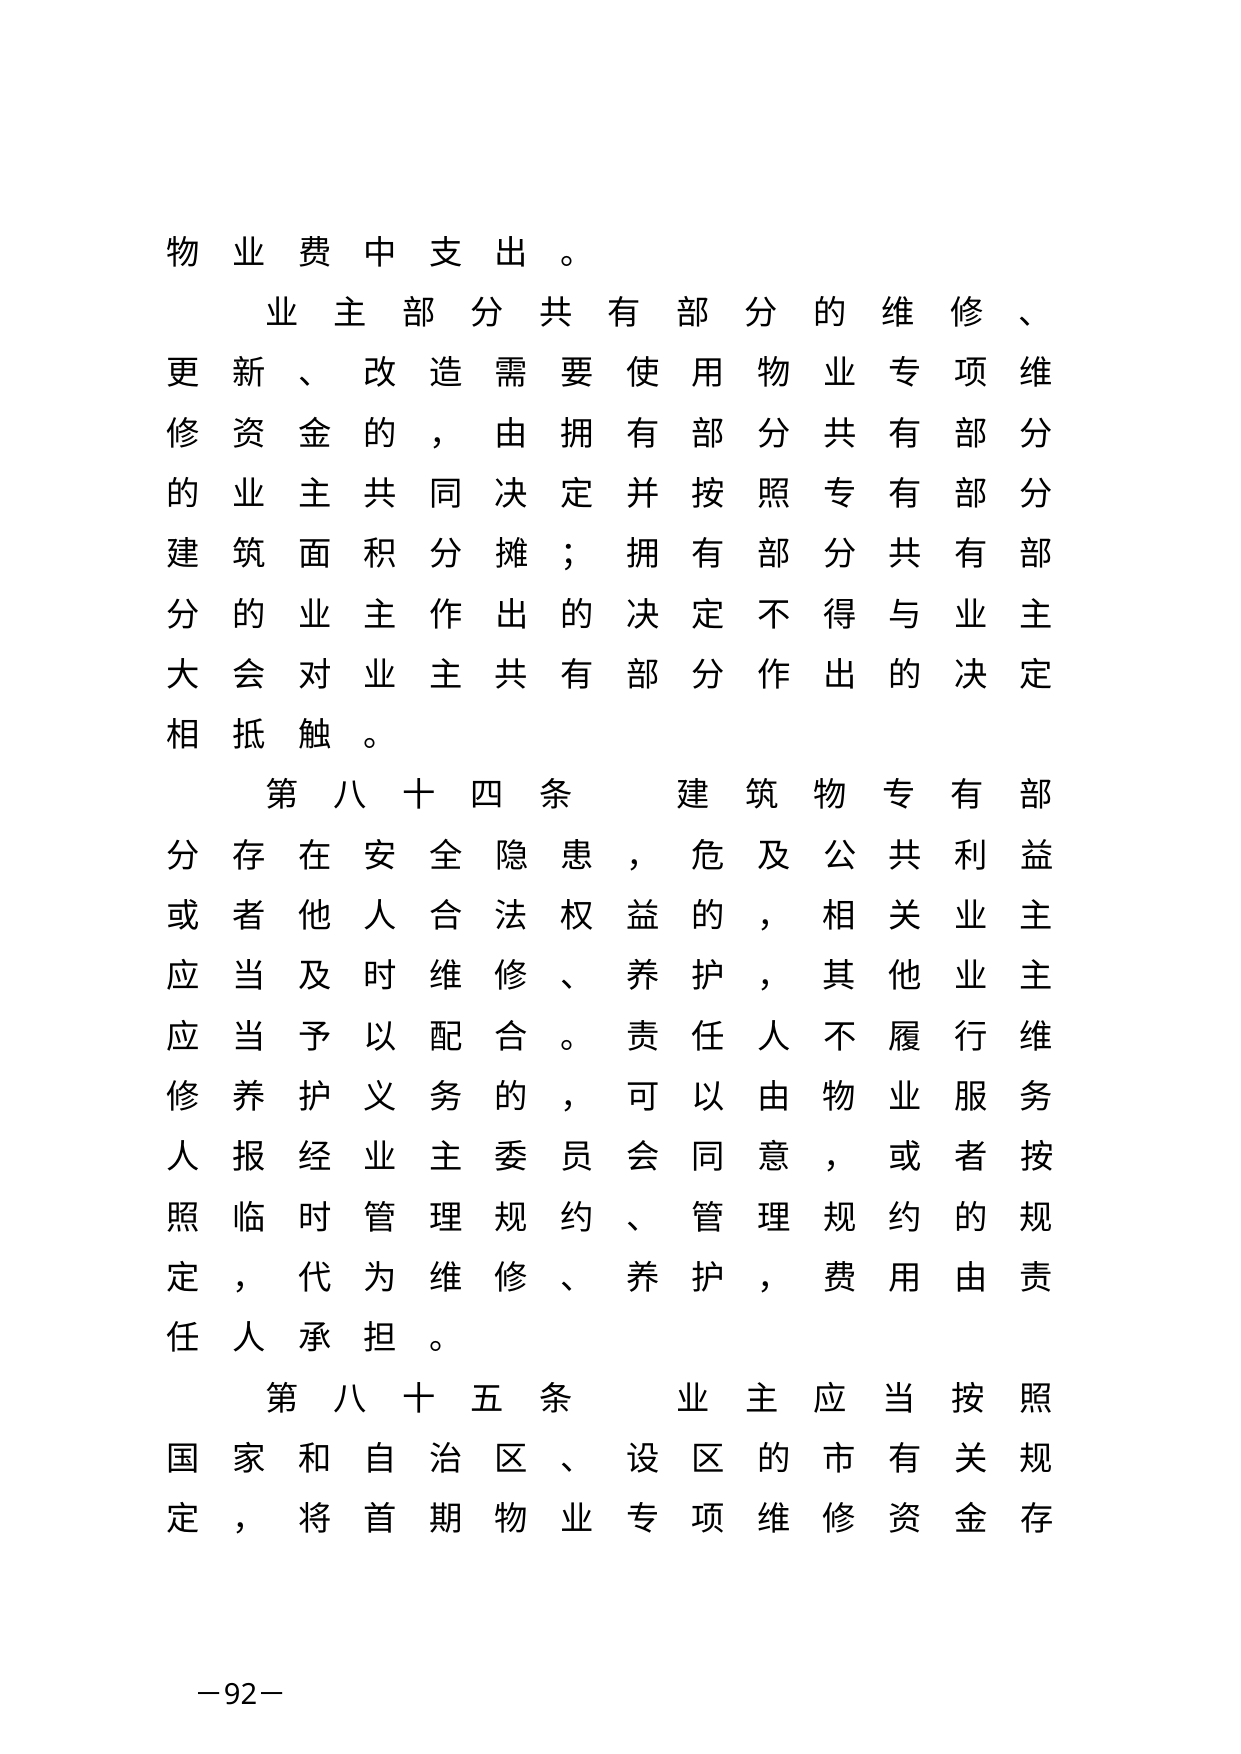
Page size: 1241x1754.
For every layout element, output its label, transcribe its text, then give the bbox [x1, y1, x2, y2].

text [167, 1365, 1085, 1546]
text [167, 219, 1085, 280]
text 业主部分共有部分的维修、更新、改造需要使用物业专项维修资金的，由拥有部分共有部分的业主共同决定并按照专有部分建筑面积分摊；拥有部分共有部分的业主作出的决定不得与业主大会对业主共有部分作出的决定相抵触。 [167, 280, 1085, 762]
text 第八十四条 建筑物专有部分存在安全隐患，危及公共利益或者他人合法权益的，相关业主应当及时维修、养护，其他业主应当予以配合。责任人不履行维修养护义务的，可以由物业服务人报经业主委员会同意，或者按照临时管理规约、管理规约的规定，代为维修、养护，费用由责任人承担。 [167, 762, 1085, 1365]
